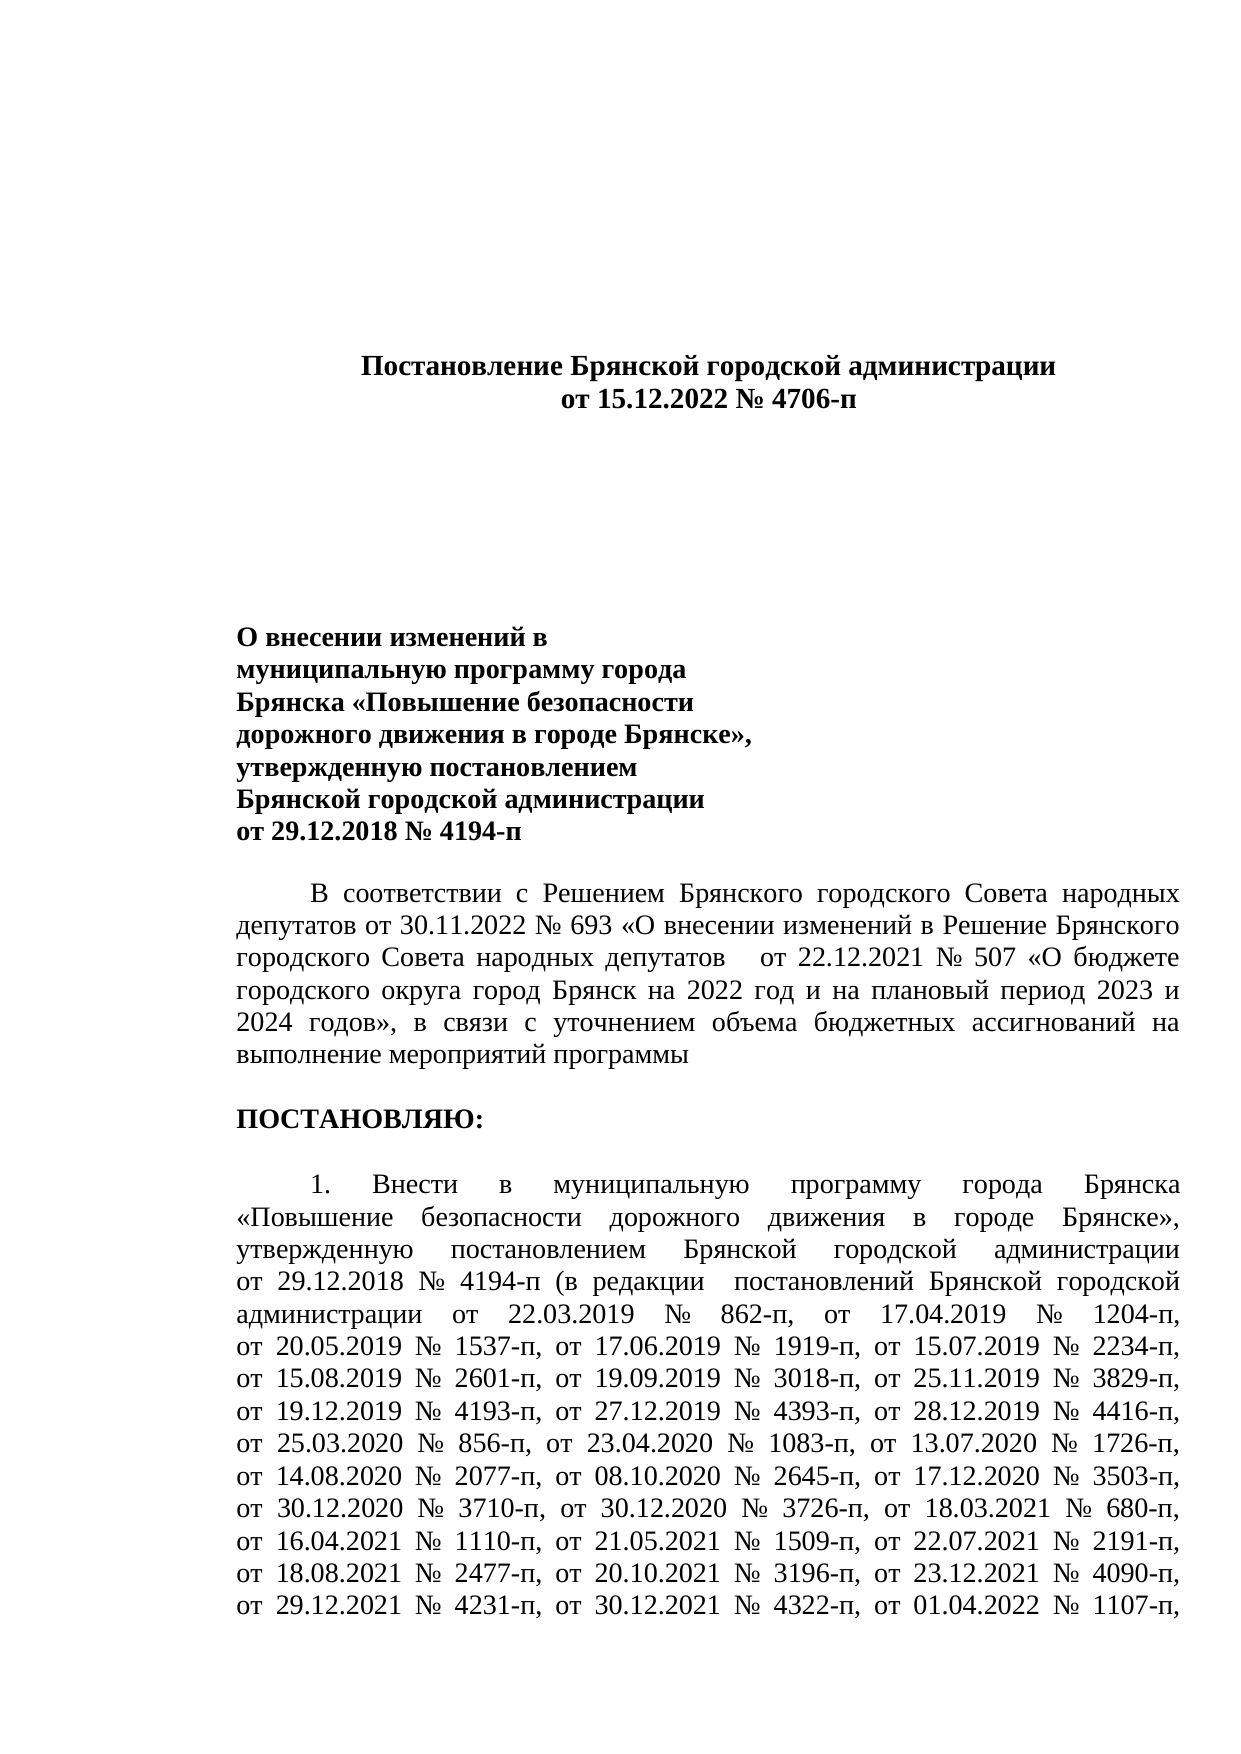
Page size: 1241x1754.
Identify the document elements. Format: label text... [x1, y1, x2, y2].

subtitle от 29.12.2018 № 4194-п [236, 814, 1181, 847]
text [236, 1167, 1181, 1621]
subtitle О внесении изменений в [236, 620, 1181, 652]
text Постановление Брянской городской администрации [236, 348, 1181, 382]
subtitle дорожного движения в городе Брянске», [236, 717, 1181, 750]
subtitle Брянской городской администрации [236, 782, 1181, 814]
subtitle муниципальную программу города [236, 652, 1181, 685]
subtitle утвержденную постановлением [236, 750, 1181, 782]
text В соответствии с Решением Брянского городского Совета народных депутатов от 30.11.2022 № 693 «О внесении изменений в Решение Брянского городского Совета народных депутатов от 22.12.2021 № 507 «О бюджете городского округа город Брянск на 2022 год и на плановый период 2023 и 2024 годов», в связи с уточнением объема бюджетных ассигнований на выполнение мероприятий программы [236, 876, 1181, 1070]
text от 15.12.2022 № 4706-п [236, 382, 1181, 415]
text ПОСТАНОВЛЯЮ: [236, 1102, 1181, 1135]
subtitle Брянска «Повышение безопасности [236, 685, 1181, 717]
